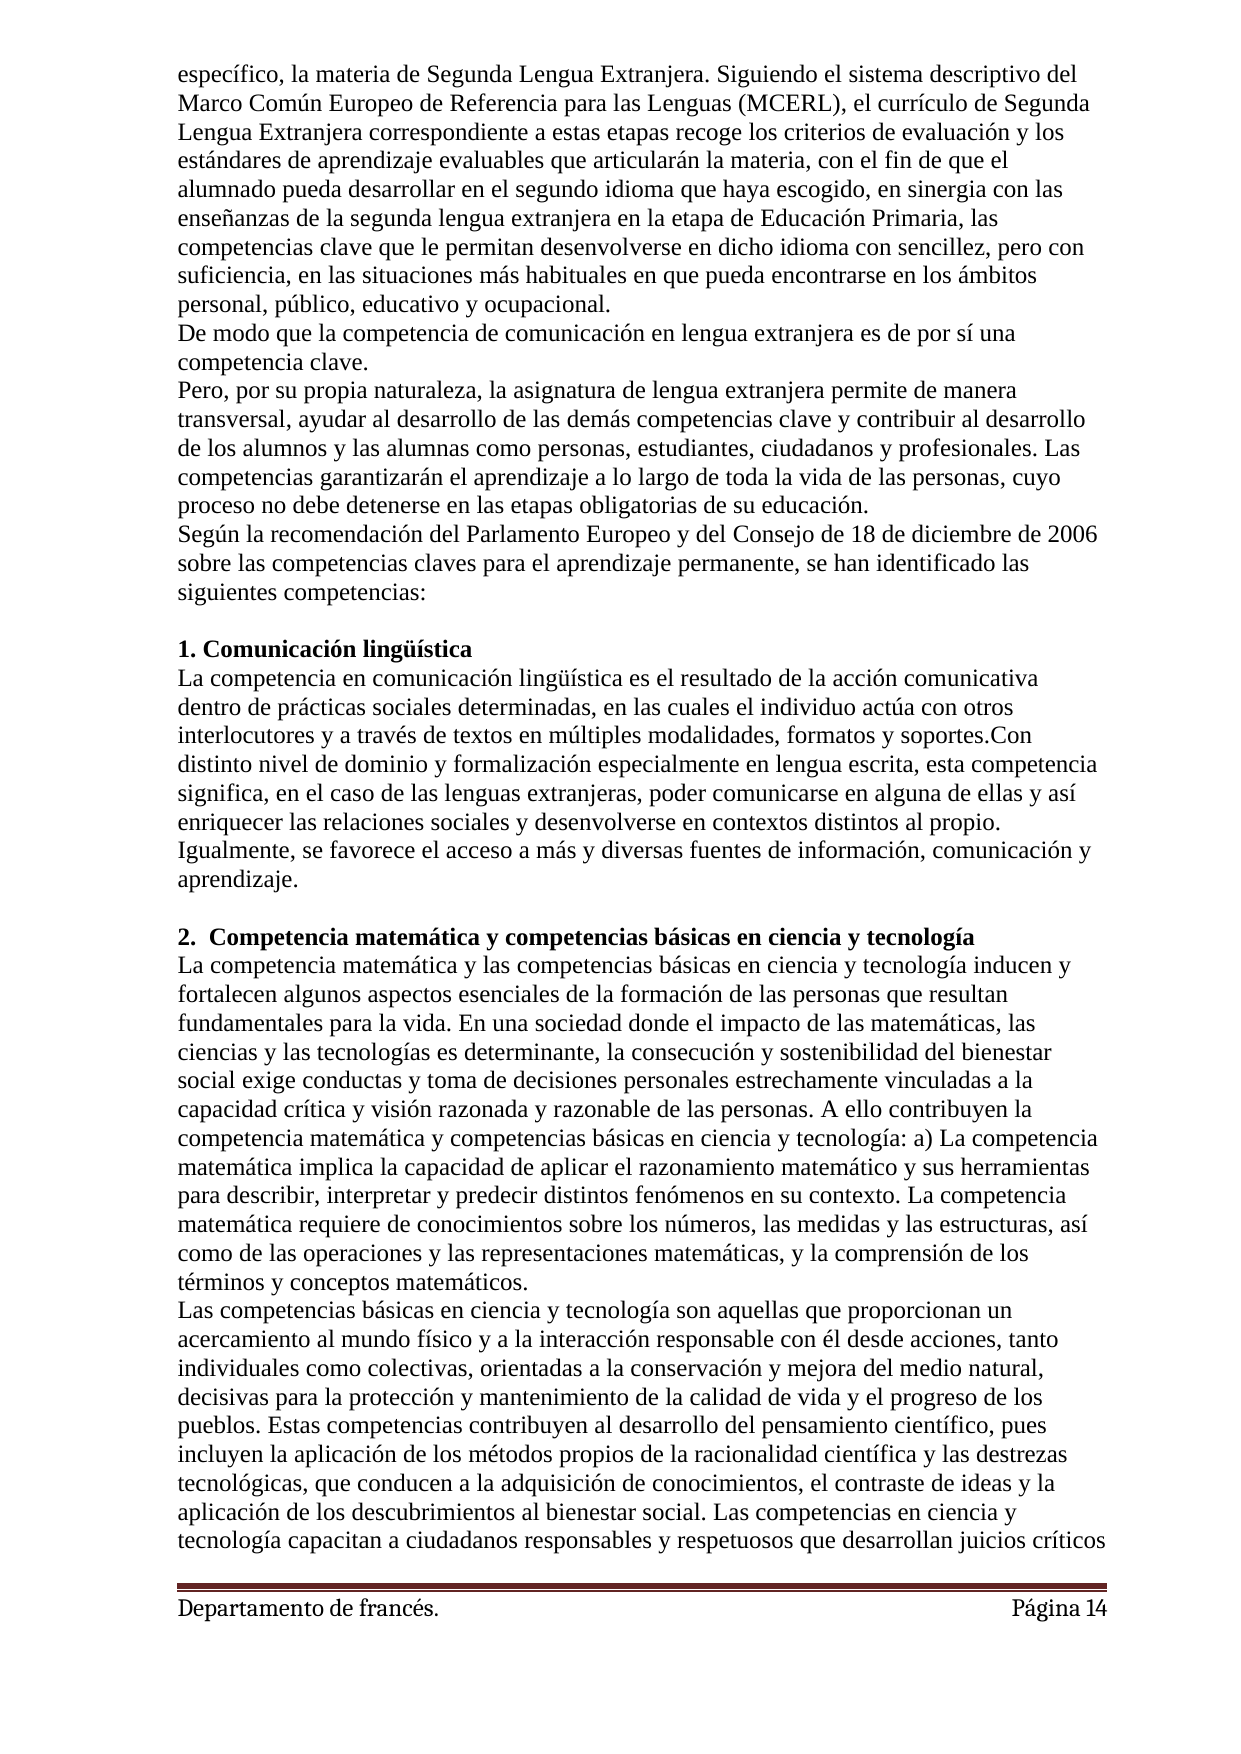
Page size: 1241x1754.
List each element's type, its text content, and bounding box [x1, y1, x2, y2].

text 1. Comunicación lingüística [177, 634, 1107, 663]
text La competencia matemática y las competencias básicas en ciencia y tecnología inducen y fortalecen algunos aspectos esenciales de la formación de las personas que resultan fundamentales para la vida. En una sociedad donde el impacto de las matemáticas, las ciencias y las tecnologías es determinante, la consecución y sostenibilidad del bienestar social exige conductas y toma de decisiones personales estrechamente vinculadas a la capacidad crítica y visión razonada y razonable de las personas. A ello contribuyen la competencia matemática y competencias básicas en ciencia y tecnología: a) La competencia matemática implica la capacidad de aplicar el razonamiento matemático y sus herramientas para describir, interpretar y predecir distintos fenómenos en su contexto. La competencia matemática requiere de conocimientos sobre los números, las medidas y las estructuras, así como de las operaciones y las representaciones matemáticas, y la comprensión de los términos y conceptos matemáticos. [177, 950, 1107, 1295]
text Según la recomendación del Parlamento Europeo y del Consejo de 18 de diciembre de 2006 sobre las competencias claves para el aprendizaje permanente, se han identificado las siguientes competencias: [177, 519, 1107, 605]
text 2. Competencia matemática y competencias básicas en ciencia y tecnología [177, 922, 1107, 950]
text La competencia en comunicación lingüística es el resultado de la acción comunicativa dentro de prácticas sociales determinadas, en las cuales el individuo actúa con otros interlocutores y a través de textos en múltiples modalidades, formatos y soportes.Con distinto nivel de dominio y formalización especialmente en lengua escrita, esta competencia significa, en el caso de las lenguas extranjeras, poder comunicarse en alguna de ellas y así enriquecer las relaciones sociales y desenvolverse en contextos distintos al propio. Igualmente, se favorece el acceso a más y diversas fuentes de información, comunicación y aprendizaje. [177, 663, 1107, 893]
text Pero, por su propia naturaleza, la asignatura de lengua extranjera permite de manera transversal, ayudar al desarrollo de las demás competencias clave y contribuir al desarrollo de los alumnos y las alumnas como personas, estudiantes, ciudadanos y profesionales. Las competencias garantizarán el aprendizaje a lo largo de toda la vida de las personas, cuyo proceso no debe detenerse en las etapas obligatorias de su educación. [177, 375, 1107, 519]
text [177, 1295, 1107, 1554]
text De modo que la competencia de comunicación en lengua extranjera es de por sí una competencia clave. [177, 318, 1107, 375]
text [177, 59, 1107, 318]
